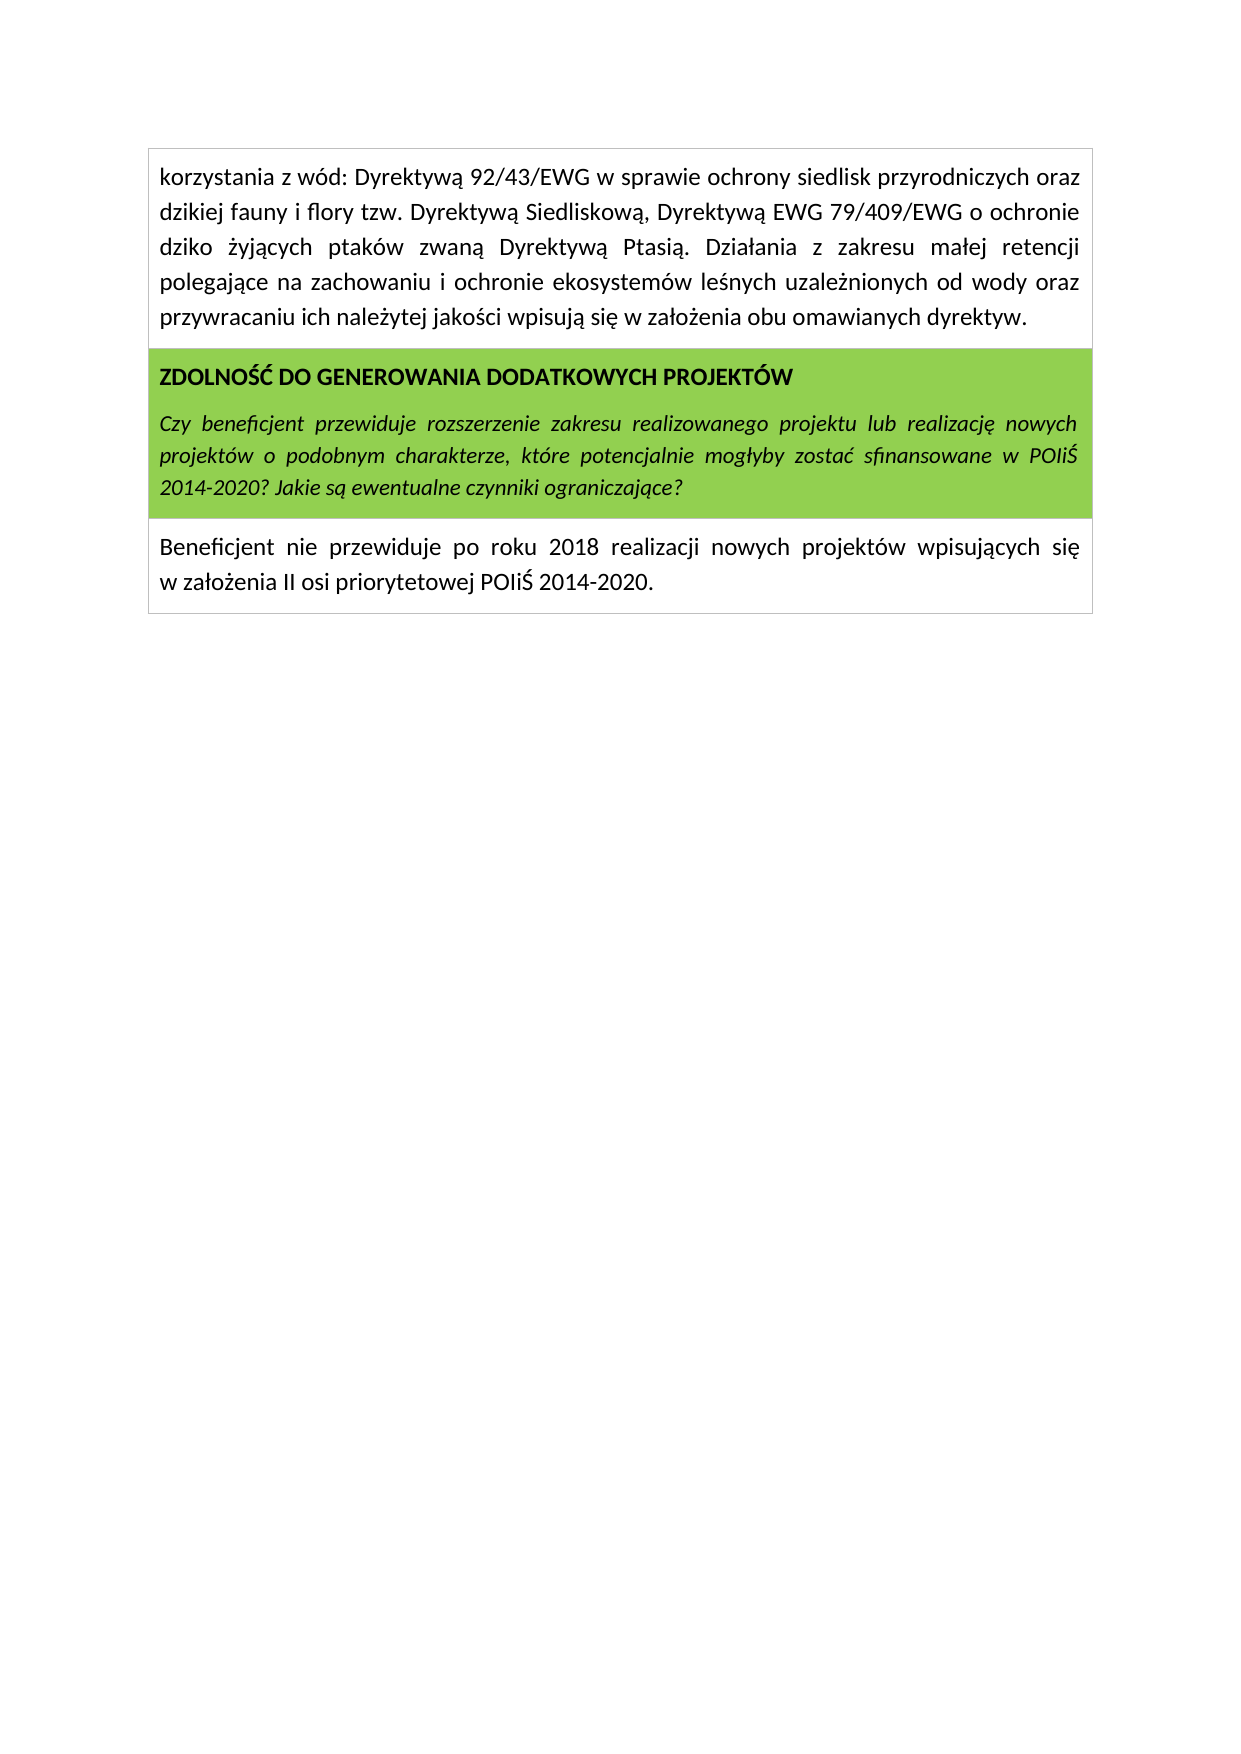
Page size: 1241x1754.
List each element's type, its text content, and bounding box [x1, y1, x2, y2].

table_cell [149, 149, 1092, 348]
table_cell ZDOLNOŚĆ DO GENEROWANIA DODATKOWYCH PROJEKTÓW Czy beneficjent przewiduje rozszerzenie zakresu realizowanego projektu lub realizację nowych projektów o podobnym charakterze, które potencjalnie mogłyby zostać sfinansowane w POIiŚ 2014-2020? Jakie są ewentualne czynniki ograniczające? [149, 349, 1092, 518]
table_cell Beneficjent nie przewiduje po roku 2018 realizacji nowych projektów wpisujących się w założenia II osi priorytetowej POIiŚ 2014-2020. [149, 519, 1092, 613]
